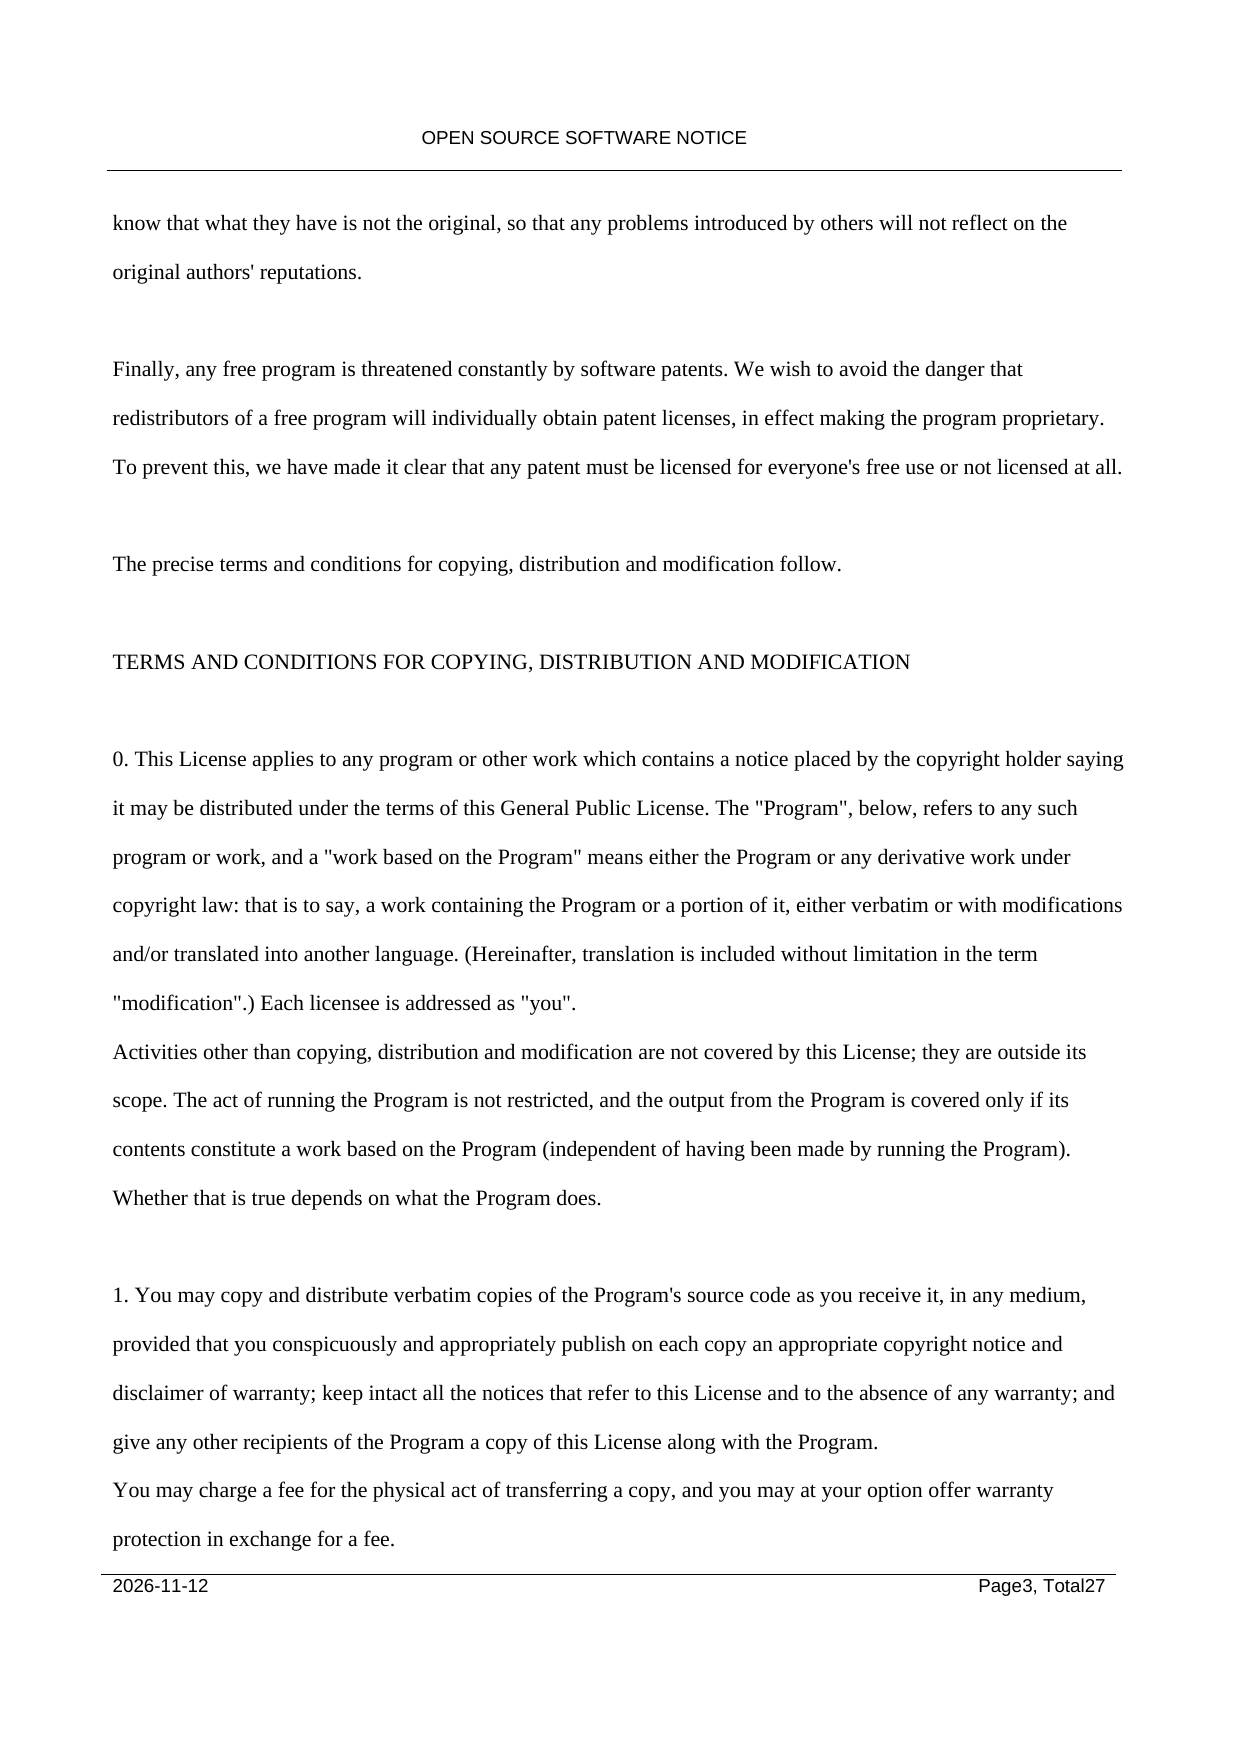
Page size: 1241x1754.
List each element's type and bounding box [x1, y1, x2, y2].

text [112, 206, 1128, 1555]
